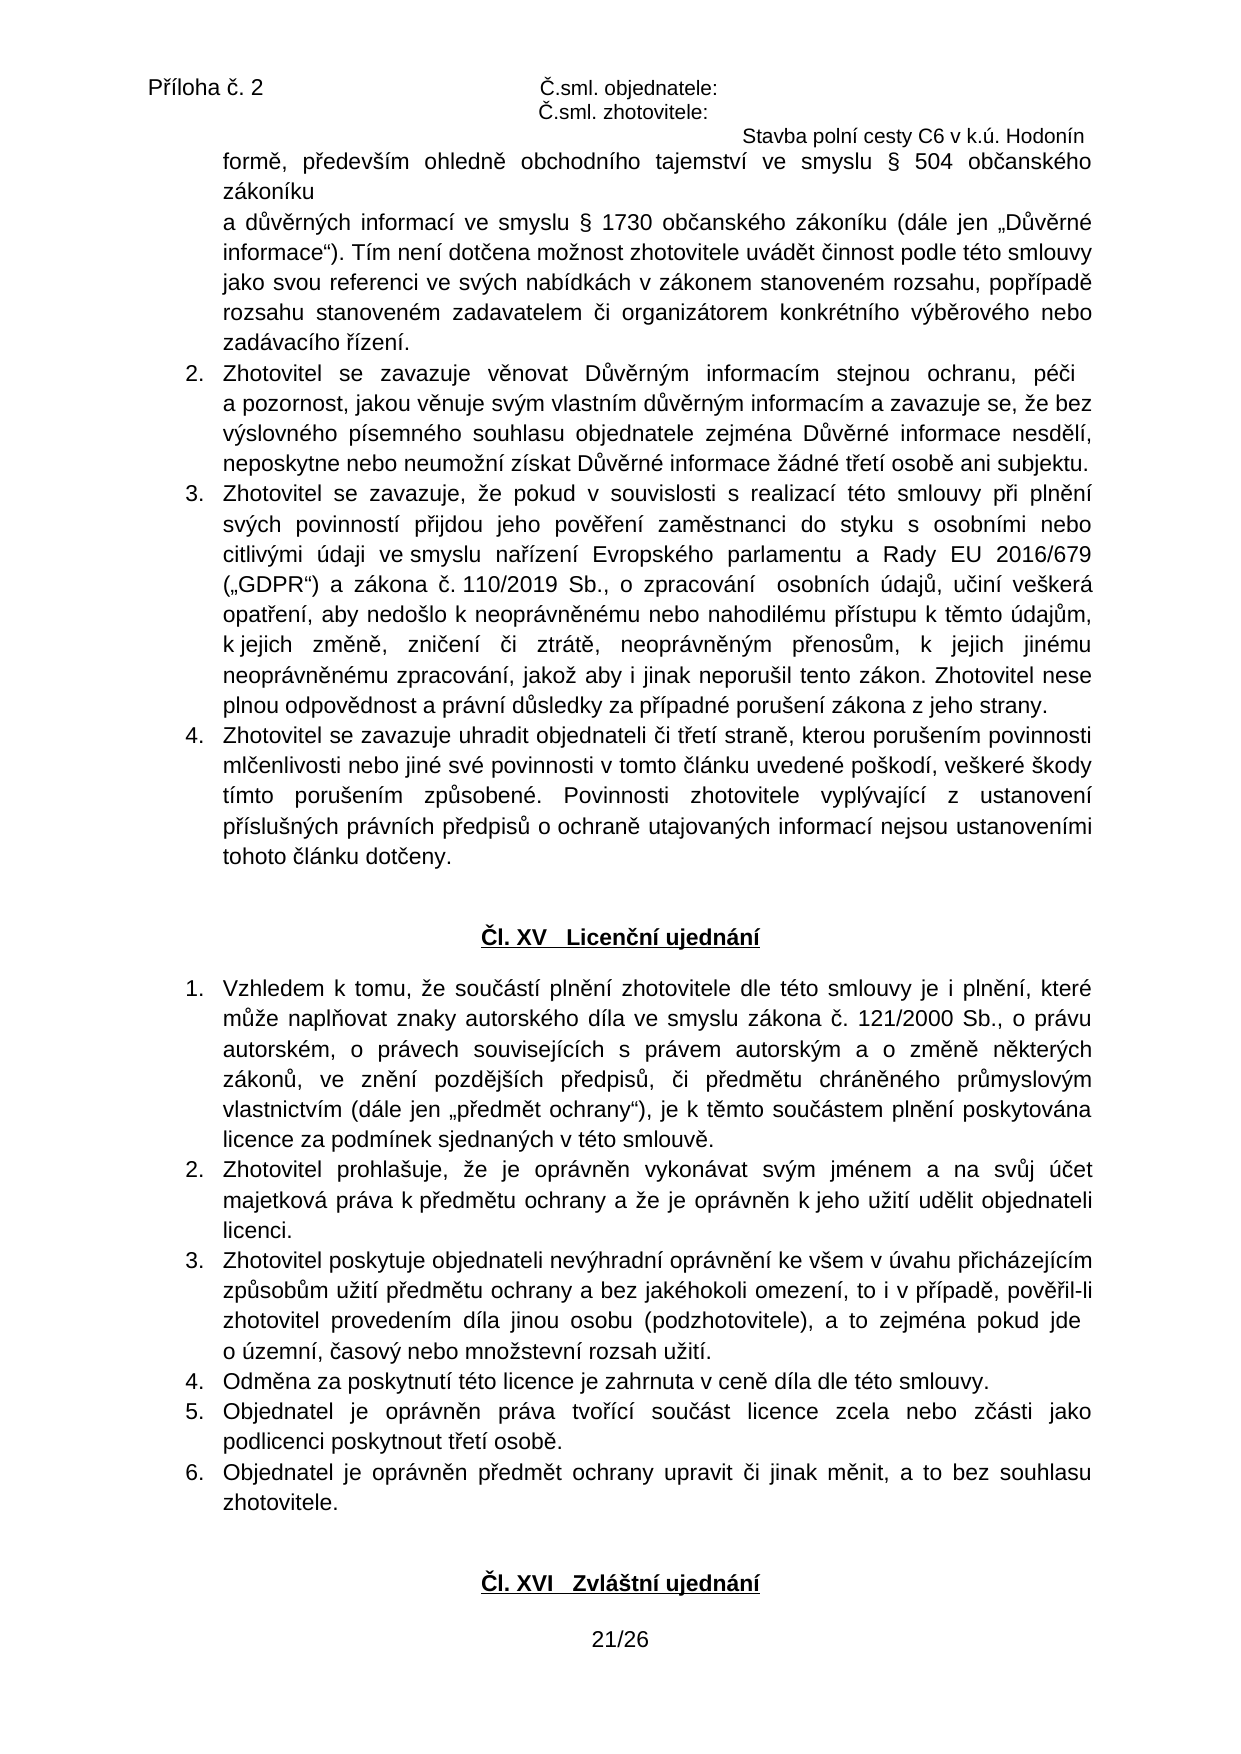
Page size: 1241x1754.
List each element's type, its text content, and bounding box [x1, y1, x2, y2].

list Vzhledem k tomu, že součástí plnění zhotovitele dle této smlouvy je i plnění, které může naplňovat znaky autorského díla ve smyslu zákona č. 121/2000 Sb., o právu autorském, o právech souvisejících s právem autorským a o změně některých zákonů, ve znění pozdějších předpisů, či předmětu chráněného průmyslovým vlastnictvím (dále jen „předmět ochrany“), je k těmto součástem plnění poskytována licence za podmínek sjednaných v této smlouvě. [185, 975, 1093, 1152]
list Odměna za poskytnutí této licence je zahrnuta v ceně díla dle této smlouvy. [185, 1368, 1093, 1394]
list Zhotovitel prohlašuje, že je oprávněn vykonávat svým jménem a na svůj účet majetková práva k předmětu ochrany a že je oprávněn k jeho užití udělit objednateli licenci. [185, 1156, 1093, 1243]
list Zhotovitel se zavazuje věnovat Důvěrným informacím stejnou ochranu, péči a pozornost, jakou věnuje svým vlastním důvěrným informacím a zavazuje se, že bez výslovného písemného souhlasu objednatele zejména Důvěrné informace nesdělí, neposkytne nebo neumožní získat Důvěrné informace žádné třetí osobě ani subjektu. [185, 359, 1093, 476]
list Objednatel je oprávněn práva tvořící součást licence zcela nebo zčásti jako podlicenci poskytnout třetí osobě. [185, 1398, 1093, 1454]
list Objednatel je oprávněn předmět ochrany upravit či jinak měnit, a to bez souhlasu zhotovitele. [185, 1458, 1093, 1515]
list Zhotovitel se zavazuje uhradit objednateli či třetí straně, kterou porušením povinnosti mlčenlivosti nebo jiné své povinnosti v tomto článku uvedené poškodí, veškeré škody tímto porušením způsobené. Povinnosti zhotovitele vyplývající z ustanovení příslušných právních předpisů o ochraně utajovaných informací nejsou ustanoveními tohoto článku dotčeny. [185, 722, 1093, 869]
text Čl. XV Licenční ujednání [148, 924, 1093, 950]
list Zhotovitel se zavazuje, že pokud v souvislosti s realizací této smlouvy při plnění svých povinností přijdou jeho pověření zaměstnanci do styku s osobními nebo citlivými údaji ve smyslu nařízení Evropského parlamentu a Rady EU 2016/679 („GDPR“) a zákona č. 110/2019 Sb., o zpracování osobních údajů, učiní veškerá opatření, aby nedošlo k neoprávněnému nebo nahodilému přístupu k těmto údajům, k jejich změně, zničení či ztrátě, neoprávněným přenosům, k jejich jinému neoprávněnému zpracování, jakož aby i jinak neporušil tento zákon. Zhotovitel nese plnou odpovědnost a právní důsledky za případné porušení zákona z jeho strany. [185, 480, 1093, 718]
text Čl. XVI Zvláštní ujednání [148, 1570, 1093, 1596]
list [185, 148, 1093, 356]
list Zhotovitel poskytuje objednateli nevýhradní oprávnění ke všem v úvahu přicházejícím způsobům užití předmětu ochrany a bez jakéhokoli omezení, to i v případě, pověřil-li zhotovitel provedením díla jinou osobu (podzhotovitele), a to zejména pokud jde o územní, časový nebo množstevní rozsah užití. [185, 1247, 1093, 1364]
